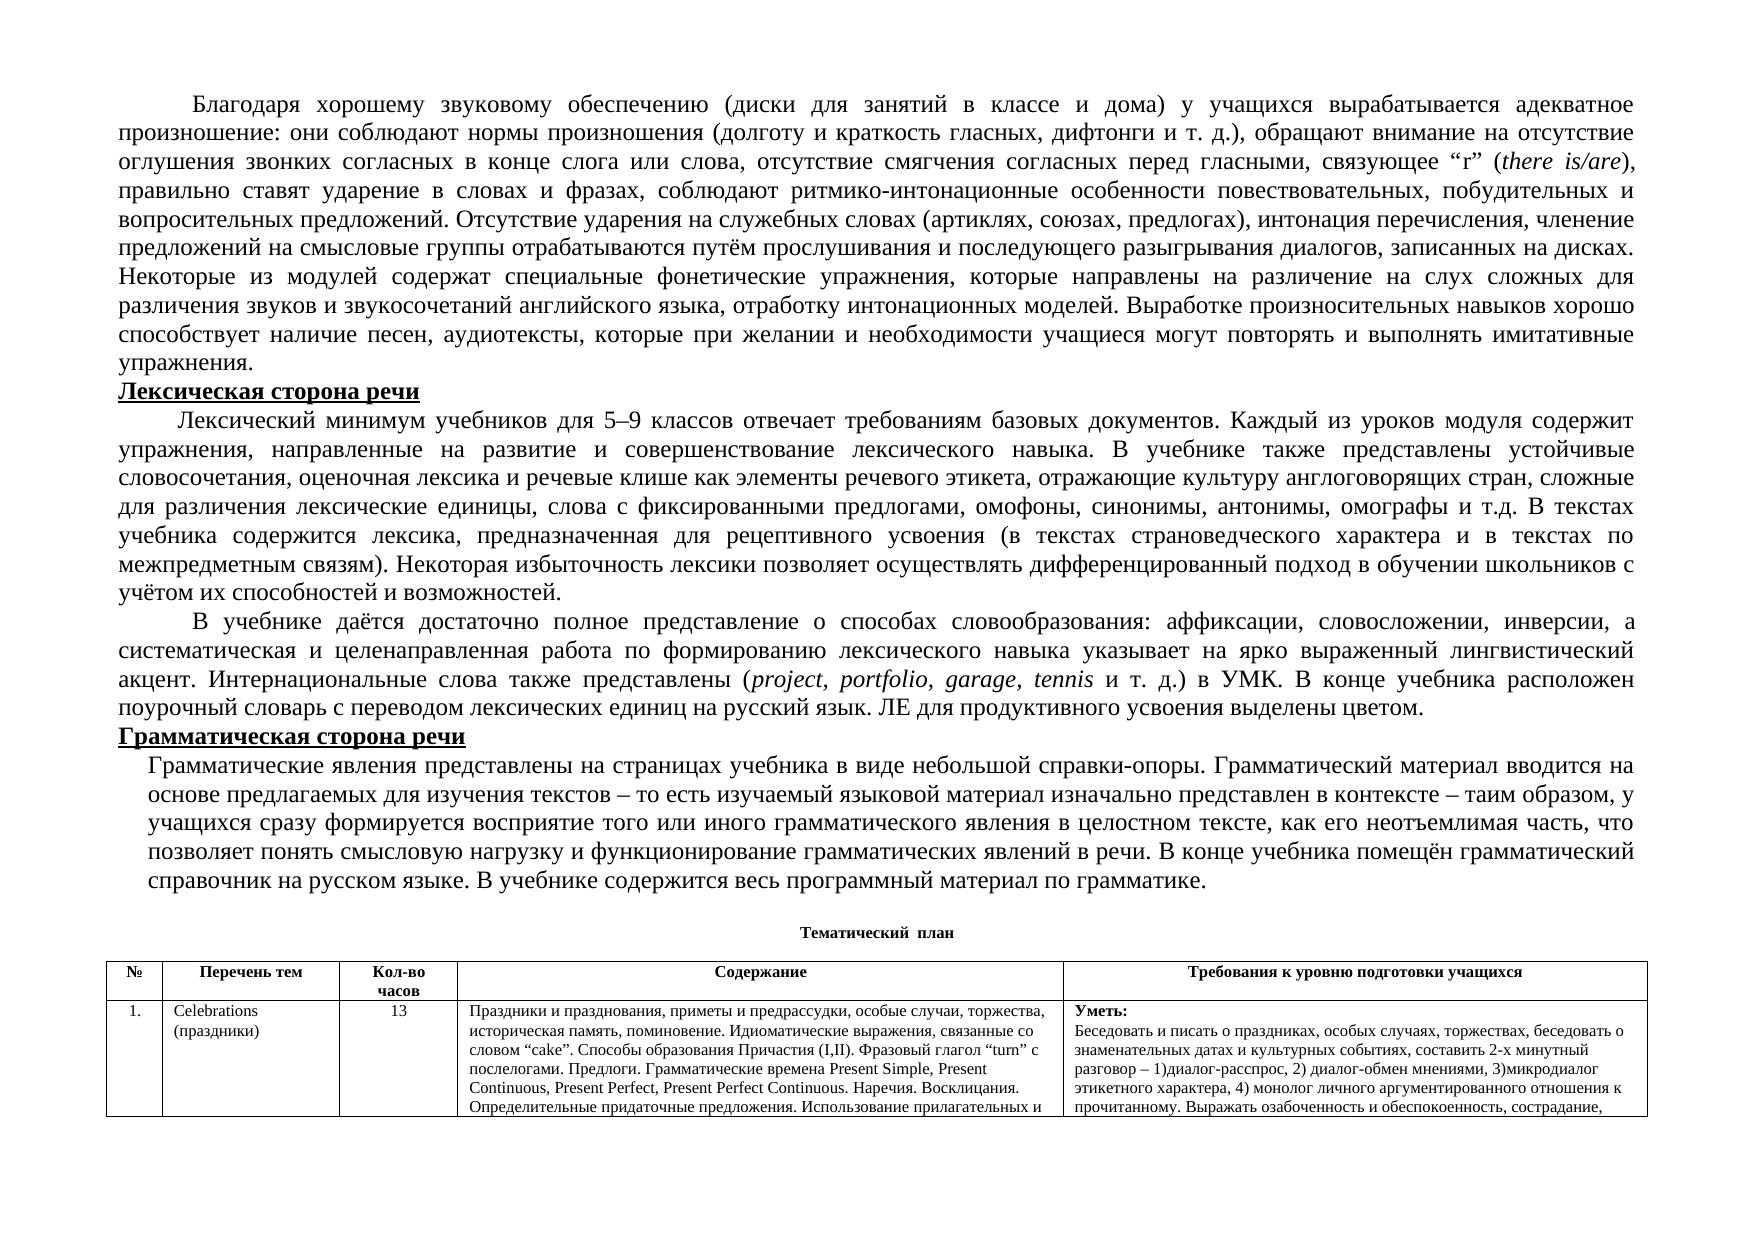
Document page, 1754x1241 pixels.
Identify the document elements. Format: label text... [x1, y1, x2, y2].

text Благодаря хорошему звуковому обеспечению (диски для занятий в классе и дома) у учащихся вырабатывается адекватное произношение: они соблюдают нормы произношения (долготу и краткость гласных, дифтонги и т. д.), обращают внимание на отсутствие оглушения звонких согласных в конце слога или слова, отсутствие смягчения согласных перед гласными, связующее “r” (there is/are), правильно ставят ударение в словах и фразах, соблюдают ритмико-интонационные особенности повествовательных, побудительных и вопросительных предложений. Отсутствие ударения на служебных словах (артиклях, союзах, предлогах), интонация перечисления, членение предложений на смысловые группы отрабатываются путём прослушивания и последующего разыгрывания диалогов, записанных на дисках. Некоторые из модулей содержат специальные фонетические упражнения, которые направлены на различение на слух сложных для различения звуков и звукосочетаний английского языка, отработку интонационных моделей. Выработке произносительных навыков хорошо способствует наличие песен, аудиотексты, которые при желании и необходимости учащиеся могут повторять и выполнять имитативные упражнения. [118, 89, 1636, 376]
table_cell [458, 1001, 1063, 1116]
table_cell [1064, 1001, 1647, 1116]
text Лексическая сторона речи [118, 376, 1636, 405]
text В учебнике даётся достаточно полное представление о способах словообразования: аффиксации, словосложении, инверсии, а систематическая и целенаправленная работа по формированию лексического навыка указывает на ярко выраженный лингвистический акцент. Интернациональные слова также представлены (project, portfolio, garage, tennis и т. д.) в УМК. В конце учебника расположен поурочный словарь с переводом лексических единиц на русский язык. ЛЕ для продуктивного усвоения выделены цветом. [118, 606, 1636, 721]
table_cell 1. [107, 1001, 162, 1116]
table_header Кол-во часов [340, 962, 457, 1000]
text Грамматическая сторона речи [118, 721, 1636, 750]
text Тематический план [118, 922, 1636, 942]
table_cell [163, 1001, 339, 1116]
text Лексический минимум учебников для 5–9 классов отвечает требованиям базовых документов. Каждый из уроков модуля содержит упражнения, направленные на развитие и совершенствование лексического навыка. В учебнике также представлены устойчивые словосочетания, оценочная лексика и речевые клише как элементы речевого этикета, отражающие культуру англоговорящих стран, сложные для различения лексические единицы, слова с фиксированными предлогами, омофоны, синонимы, антонимы, омографы и т.д. В текстах учебника содержится лексика, предназначенная для рецептивного усвоения (в текстах страноведческого характера и в текстах по межпредметным связям). Некоторая избыточность лексики позволяет осуществлять дифференцированный подход в обучении школьников с учётом их способностей и возможностей. [118, 405, 1636, 606]
table_header № [107, 962, 162, 1000]
table_header Содержание [458, 962, 1063, 1000]
table_header Перечень тем [163, 962, 339, 1000]
table_cell 13 [340, 1001, 457, 1116]
table_header Требования к уровню подготовки учащихся [1064, 962, 1647, 1000]
text Грамматические явления представлены на страницах учебника в виде небольшой справки-опоры. Грамматический материал вводится на основе предлагаемых для изучения текстов – то есть изучаемый языковой материал изначально представлен в контексте – таим образом, у учащихся сразу формируется восприятие того или иного грамматического явления в целостном тексте, как его неотъемлимая часть, что позволяет понять смысловую нагрузку и функционирование грамматических явлений в речи. В конце учебника помещён грамматический справочник на русском языке. В учебнике содержится весь программный материал по грамматике. [148, 750, 1636, 894]
